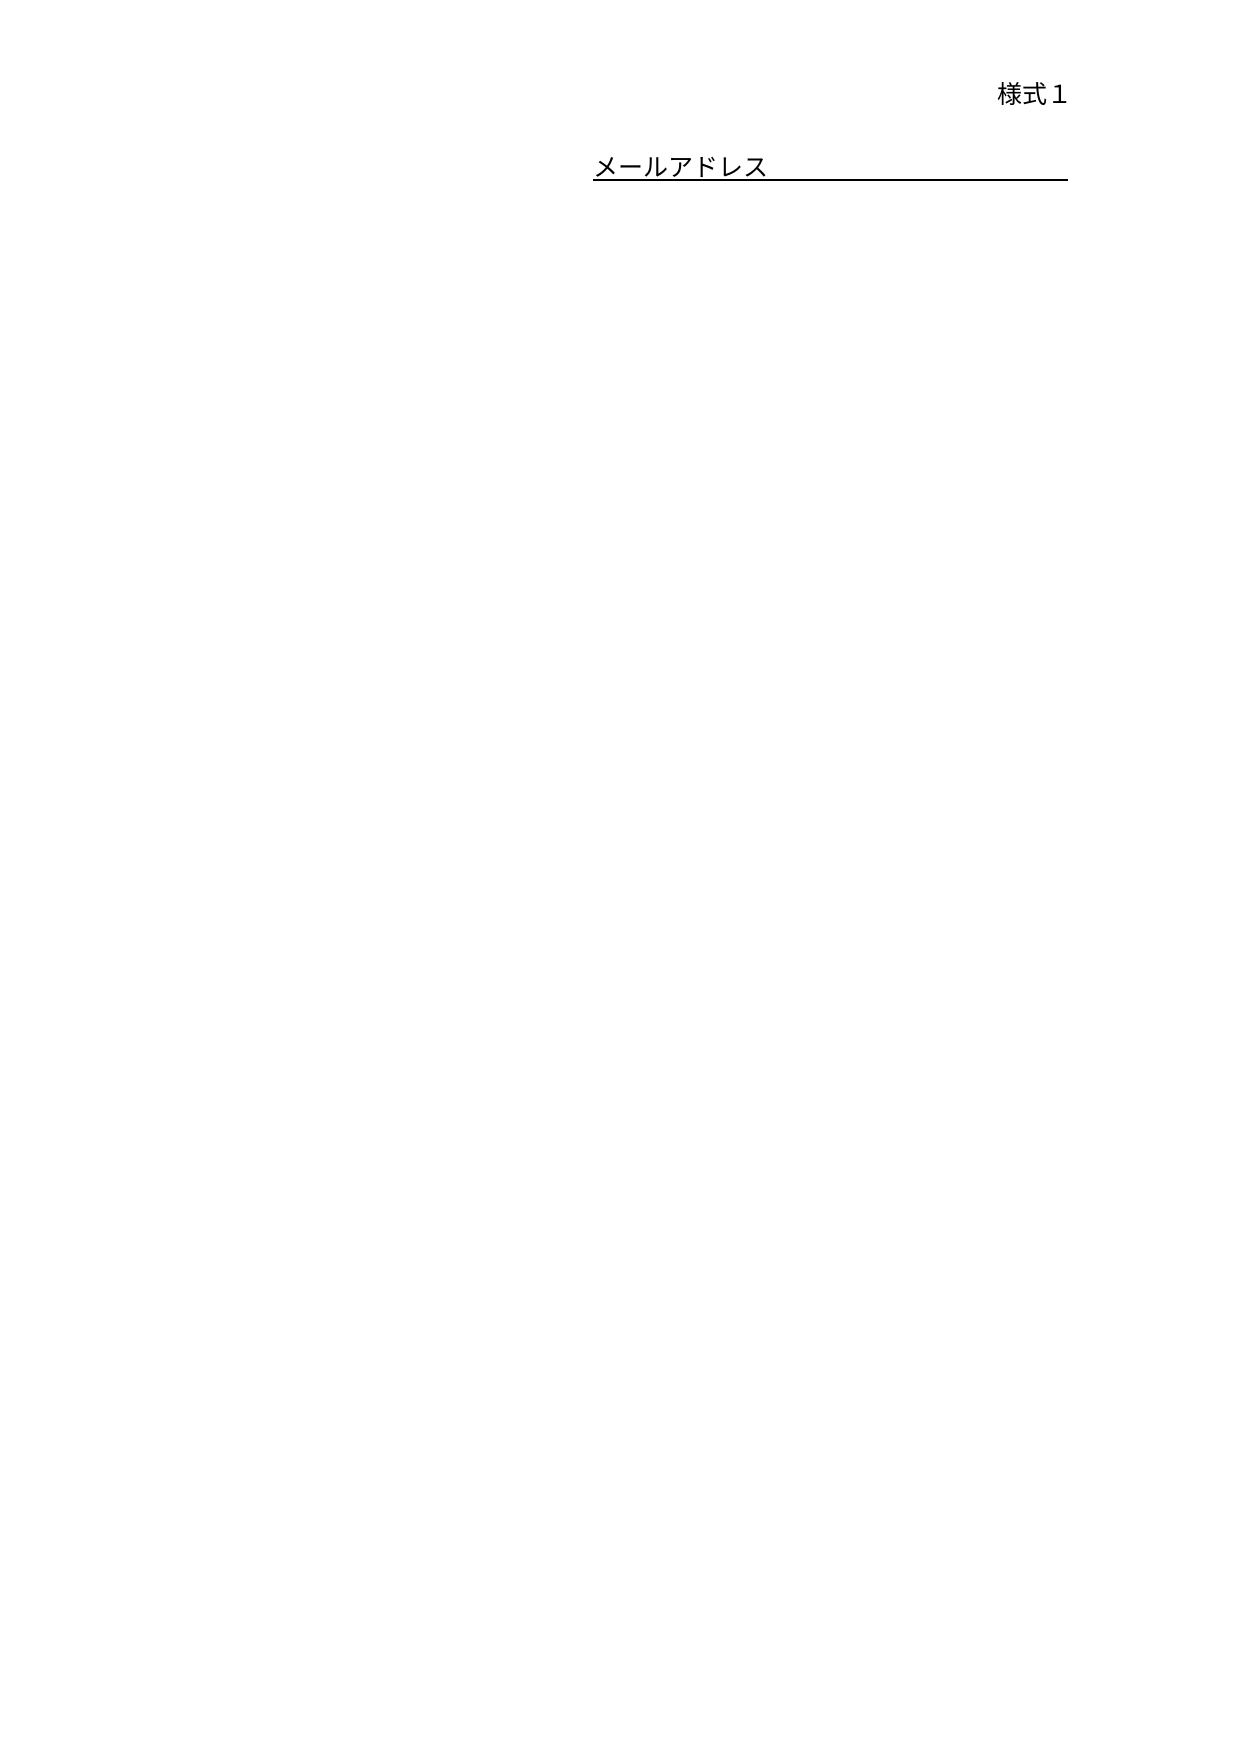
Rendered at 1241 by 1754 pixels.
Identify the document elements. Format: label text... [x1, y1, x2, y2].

text メールアドレス [118, 148, 1072, 184]
